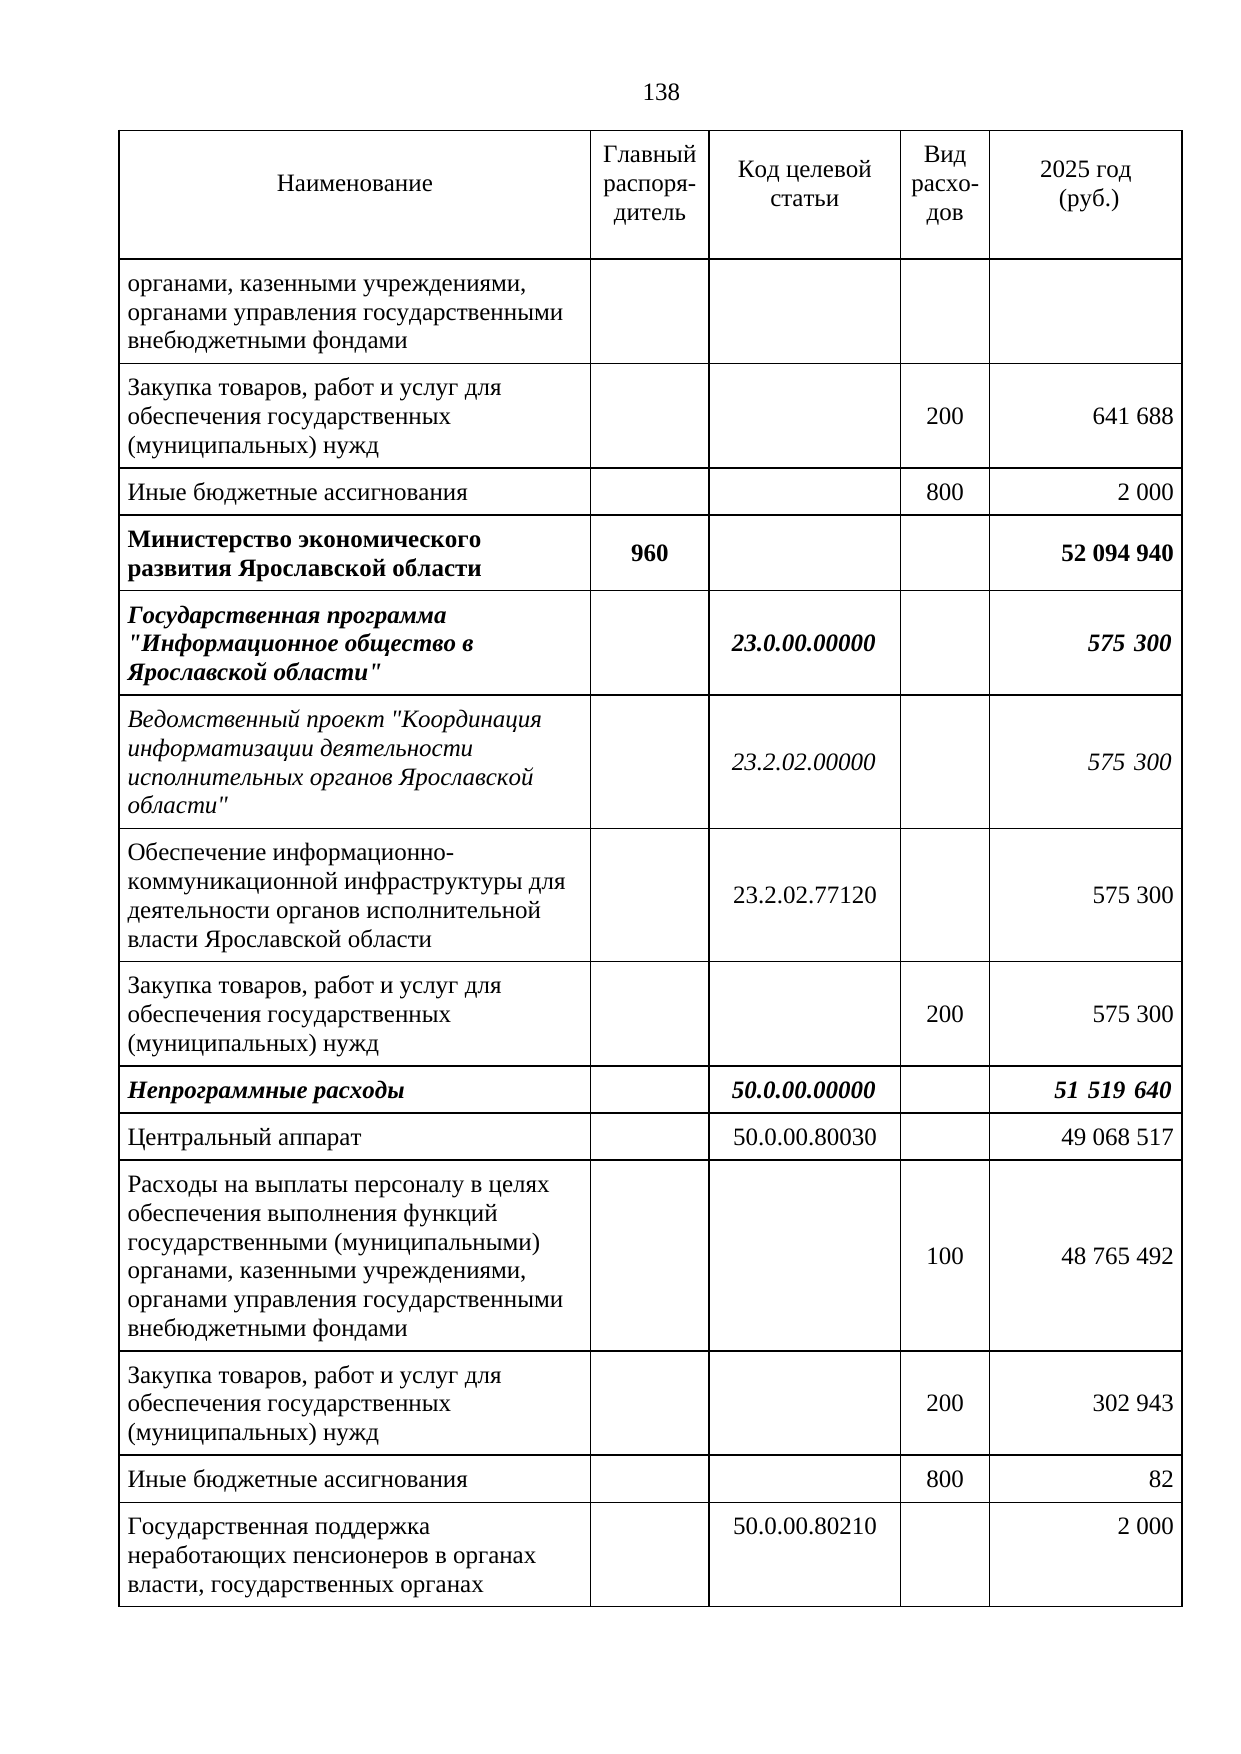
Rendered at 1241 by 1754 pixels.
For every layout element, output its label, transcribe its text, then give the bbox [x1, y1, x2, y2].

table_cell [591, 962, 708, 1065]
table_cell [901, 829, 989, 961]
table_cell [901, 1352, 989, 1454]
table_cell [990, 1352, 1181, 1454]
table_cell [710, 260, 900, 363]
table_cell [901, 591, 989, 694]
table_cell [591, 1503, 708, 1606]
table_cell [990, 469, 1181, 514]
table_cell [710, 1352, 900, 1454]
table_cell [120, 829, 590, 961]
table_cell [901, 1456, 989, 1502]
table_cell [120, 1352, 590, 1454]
table_header 2025 год (руб.) [990, 131, 1181, 258]
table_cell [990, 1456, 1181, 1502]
table_header Код целевой статьи [710, 131, 900, 258]
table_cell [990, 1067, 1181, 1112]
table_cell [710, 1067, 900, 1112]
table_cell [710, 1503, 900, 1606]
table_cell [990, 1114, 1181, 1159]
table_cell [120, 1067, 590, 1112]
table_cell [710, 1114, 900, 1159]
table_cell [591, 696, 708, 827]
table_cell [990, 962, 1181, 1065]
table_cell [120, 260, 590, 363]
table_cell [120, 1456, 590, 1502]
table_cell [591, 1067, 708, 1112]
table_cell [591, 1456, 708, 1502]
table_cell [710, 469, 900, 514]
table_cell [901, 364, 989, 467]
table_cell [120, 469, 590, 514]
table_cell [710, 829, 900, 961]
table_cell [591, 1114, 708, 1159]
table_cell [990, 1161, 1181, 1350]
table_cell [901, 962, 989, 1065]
table_header Главный распоря-дитель [591, 131, 708, 258]
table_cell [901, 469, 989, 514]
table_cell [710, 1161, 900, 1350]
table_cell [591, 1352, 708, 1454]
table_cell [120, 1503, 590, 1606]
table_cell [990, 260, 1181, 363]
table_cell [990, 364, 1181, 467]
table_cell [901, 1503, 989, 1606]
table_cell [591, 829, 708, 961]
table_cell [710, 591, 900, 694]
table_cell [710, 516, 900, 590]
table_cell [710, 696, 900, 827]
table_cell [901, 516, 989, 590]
table_header Наименование [120, 131, 590, 258]
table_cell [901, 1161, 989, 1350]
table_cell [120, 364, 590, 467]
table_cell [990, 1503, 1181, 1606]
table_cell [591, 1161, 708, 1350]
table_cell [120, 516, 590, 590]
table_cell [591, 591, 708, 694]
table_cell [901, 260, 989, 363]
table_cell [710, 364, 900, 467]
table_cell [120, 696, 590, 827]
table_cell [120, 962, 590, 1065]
table_header Вид расхо-дов [901, 131, 989, 258]
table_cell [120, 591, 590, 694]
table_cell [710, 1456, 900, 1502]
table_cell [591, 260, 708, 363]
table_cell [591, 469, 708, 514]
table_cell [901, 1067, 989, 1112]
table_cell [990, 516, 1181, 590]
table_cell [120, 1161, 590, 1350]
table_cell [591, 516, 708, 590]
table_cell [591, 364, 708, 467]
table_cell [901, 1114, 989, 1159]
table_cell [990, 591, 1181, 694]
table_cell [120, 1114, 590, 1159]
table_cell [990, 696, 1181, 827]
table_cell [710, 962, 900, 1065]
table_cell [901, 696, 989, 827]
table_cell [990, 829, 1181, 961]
